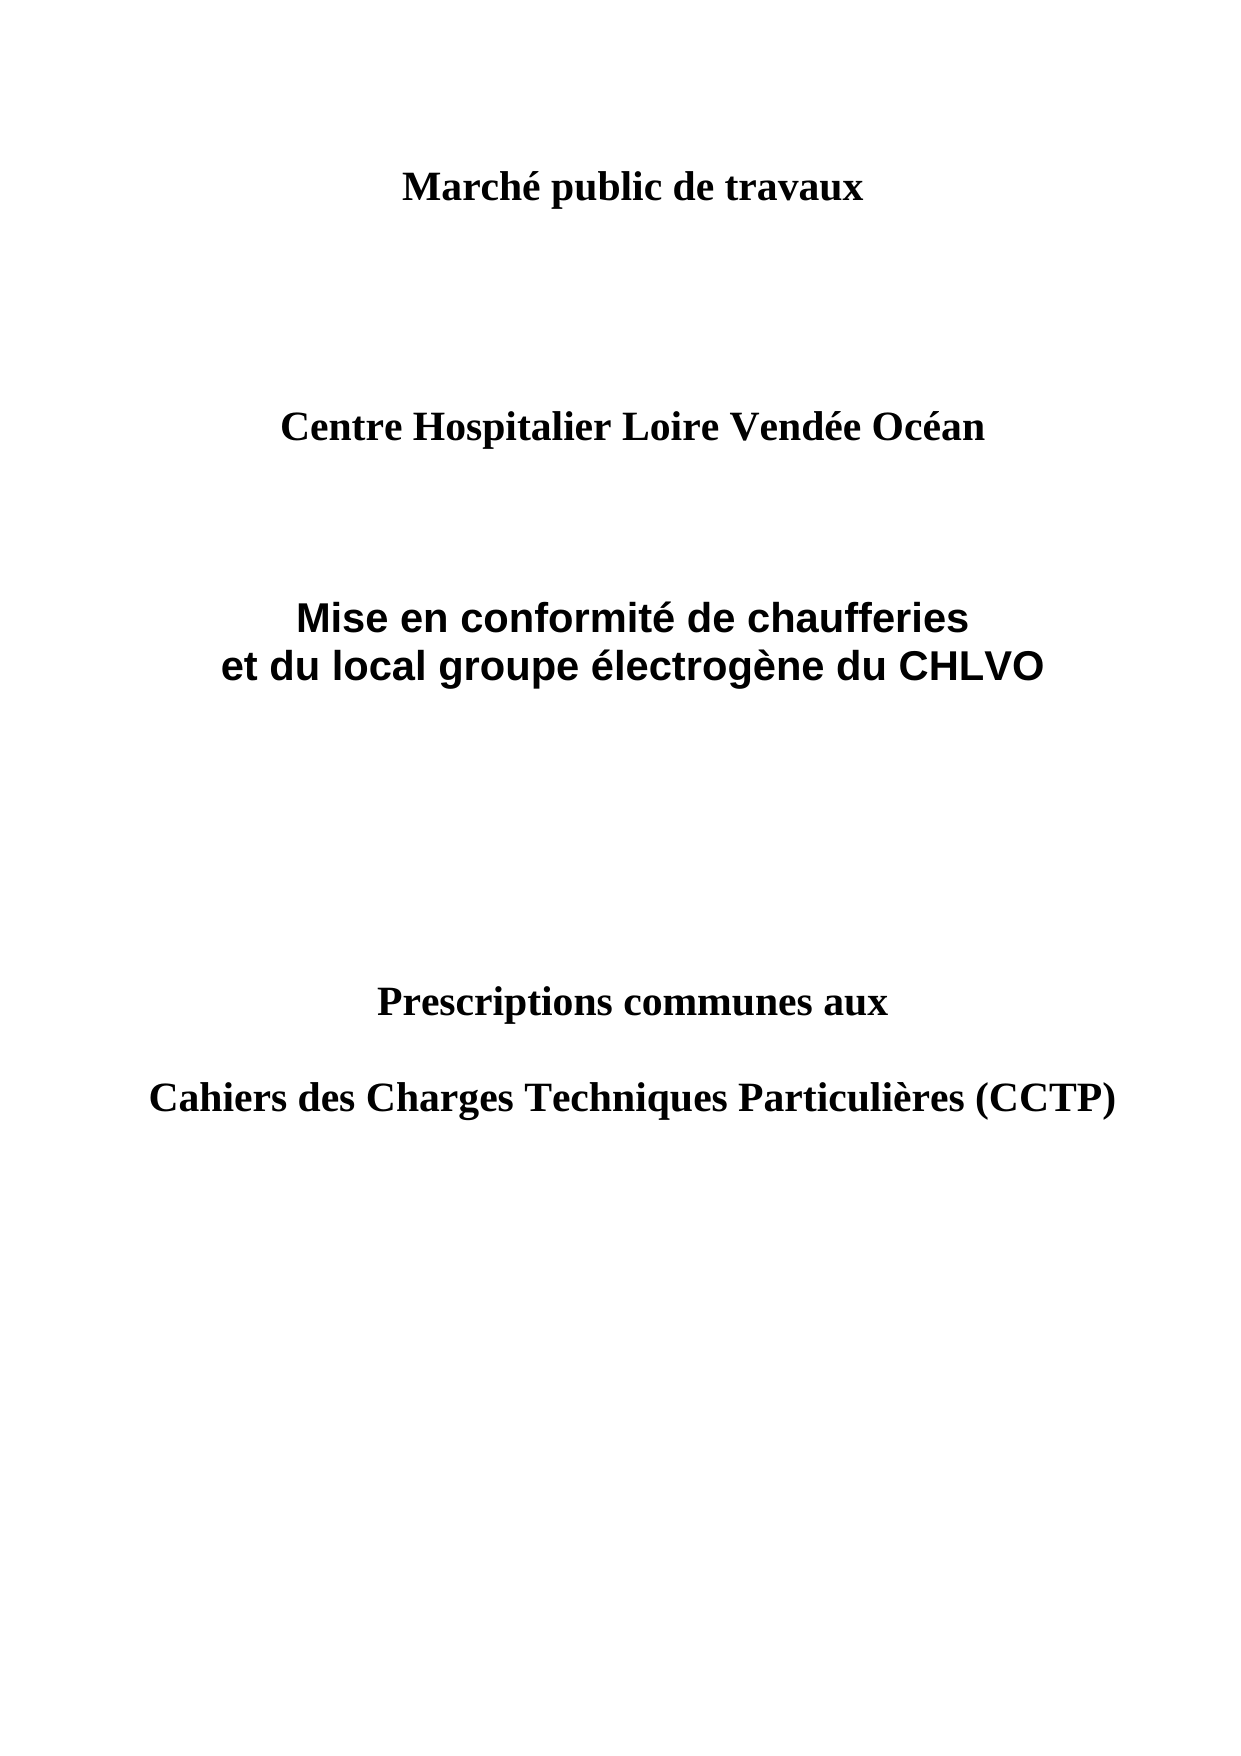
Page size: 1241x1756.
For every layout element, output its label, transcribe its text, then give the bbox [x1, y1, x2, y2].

text Centre Hospitalier Loire Vendée Océan [81, 401, 1184, 449]
text Mise en conformité de chaufferies [81, 593, 1184, 641]
text Prescriptions communes aux [81, 976, 1184, 1024]
text Marché public de travaux [81, 162, 1184, 210]
text et du local groupe électrogène du CHLVO [81, 641, 1184, 689]
text Cahiers des Charges Techniques Particulières (CCTP) [81, 1072, 1184, 1120]
